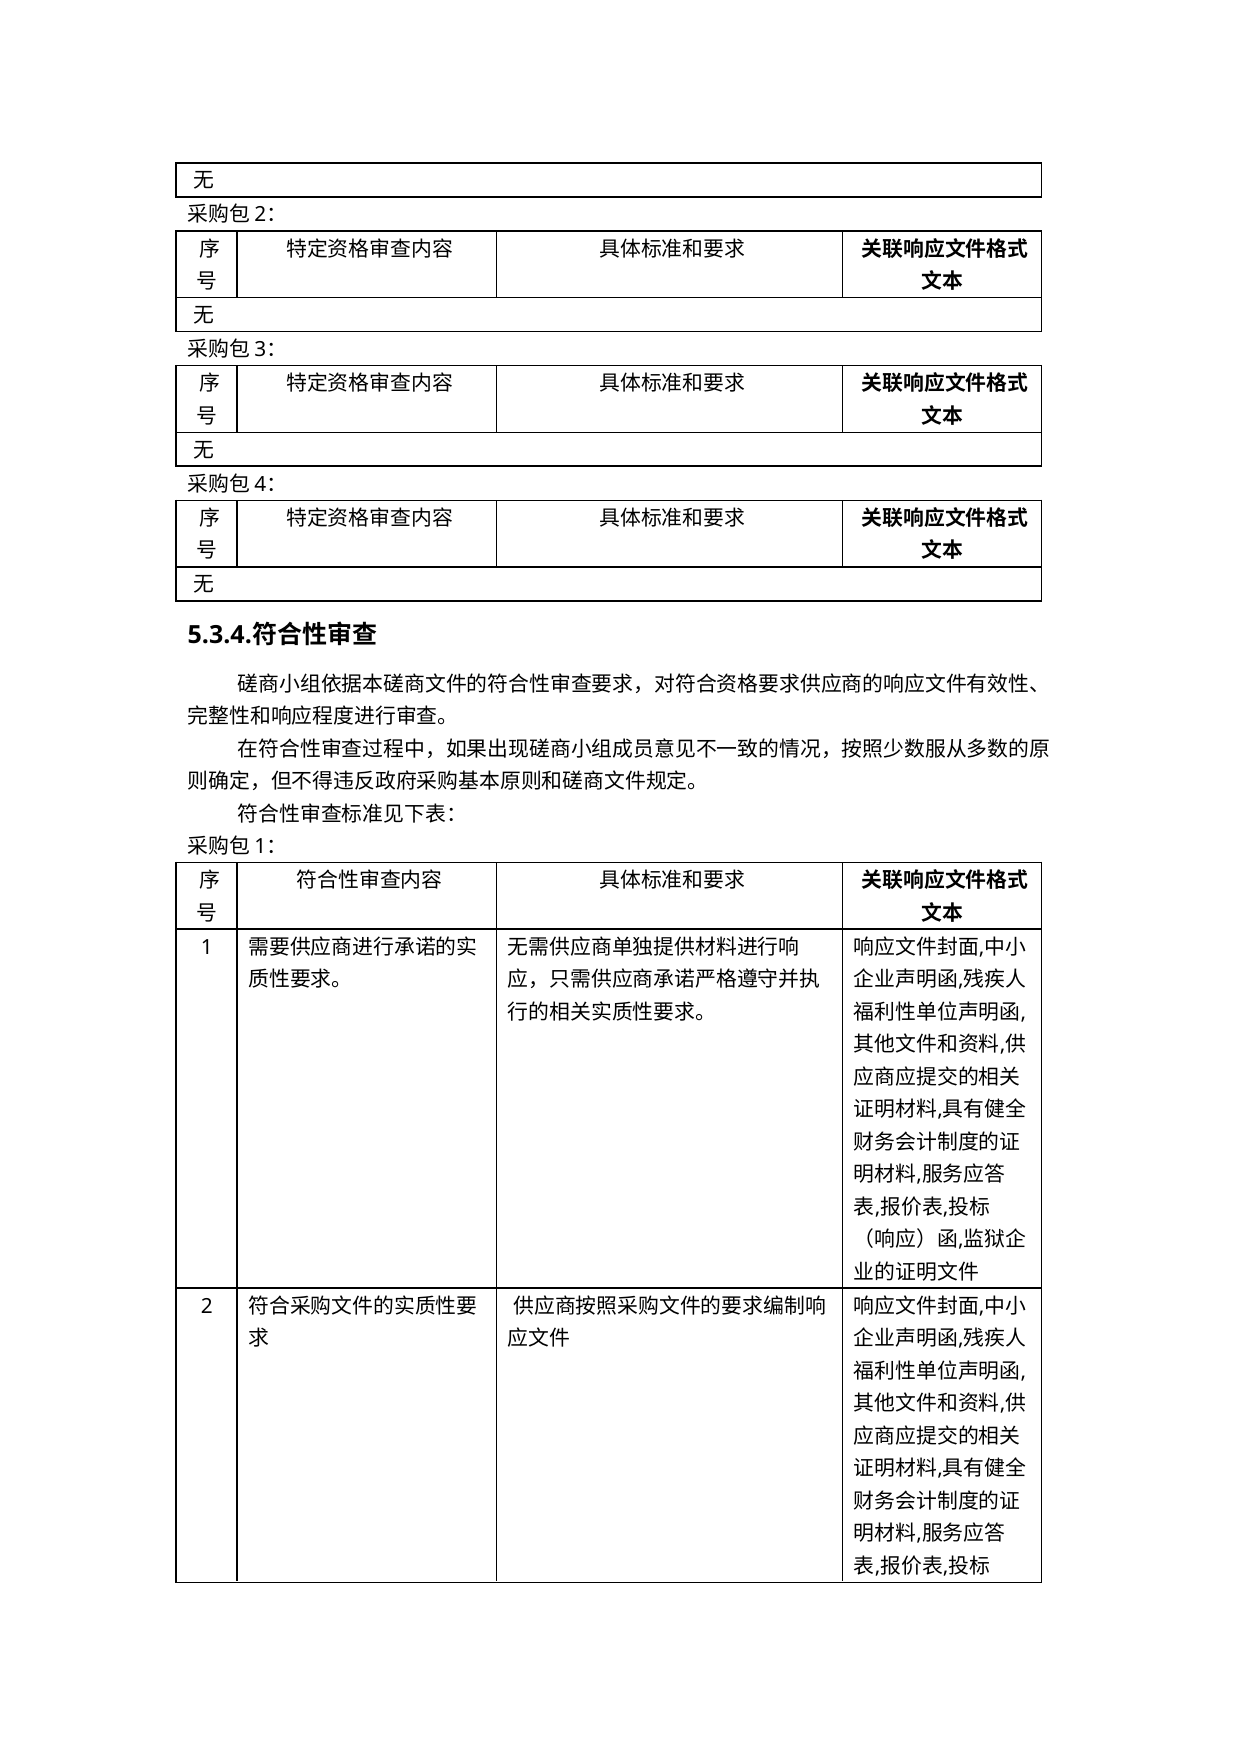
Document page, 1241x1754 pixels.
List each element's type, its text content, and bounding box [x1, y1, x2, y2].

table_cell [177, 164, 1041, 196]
text 5.3.4.符合性审查 [187, 602, 1053, 667]
text 符合性审查标准见下表： [187, 797, 1053, 829]
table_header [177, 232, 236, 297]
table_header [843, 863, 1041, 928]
text 在符合性审查过程中，如果出现磋商小组成员意见不一致的情况，按照少数服从多数的原则确定，但不得违反政府采购基本原则和磋商文件规定。 [187, 732, 1053, 797]
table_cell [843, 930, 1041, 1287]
text 采购包1： [187, 829, 1053, 862]
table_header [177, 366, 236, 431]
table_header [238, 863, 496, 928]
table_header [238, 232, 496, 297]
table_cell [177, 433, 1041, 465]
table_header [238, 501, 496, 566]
text 采购包4： [187, 467, 1053, 499]
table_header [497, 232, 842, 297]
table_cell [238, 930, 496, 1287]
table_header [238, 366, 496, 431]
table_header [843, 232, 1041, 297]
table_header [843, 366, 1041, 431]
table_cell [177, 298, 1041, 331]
text 采购包2： [187, 198, 1053, 230]
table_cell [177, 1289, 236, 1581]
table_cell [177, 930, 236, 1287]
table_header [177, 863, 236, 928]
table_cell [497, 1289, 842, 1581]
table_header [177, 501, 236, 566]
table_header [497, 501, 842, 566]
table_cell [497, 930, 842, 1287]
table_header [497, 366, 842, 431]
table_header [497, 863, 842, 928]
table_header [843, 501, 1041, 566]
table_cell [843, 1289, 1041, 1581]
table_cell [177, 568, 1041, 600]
text 磋商小组依据本磋商文件的符合性审查要求，对符合资格要求供应商的响应文件有效性、完整性和响应程度进行审查。 [187, 667, 1053, 732]
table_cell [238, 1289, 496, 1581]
text 采购包3： [187, 332, 1053, 365]
